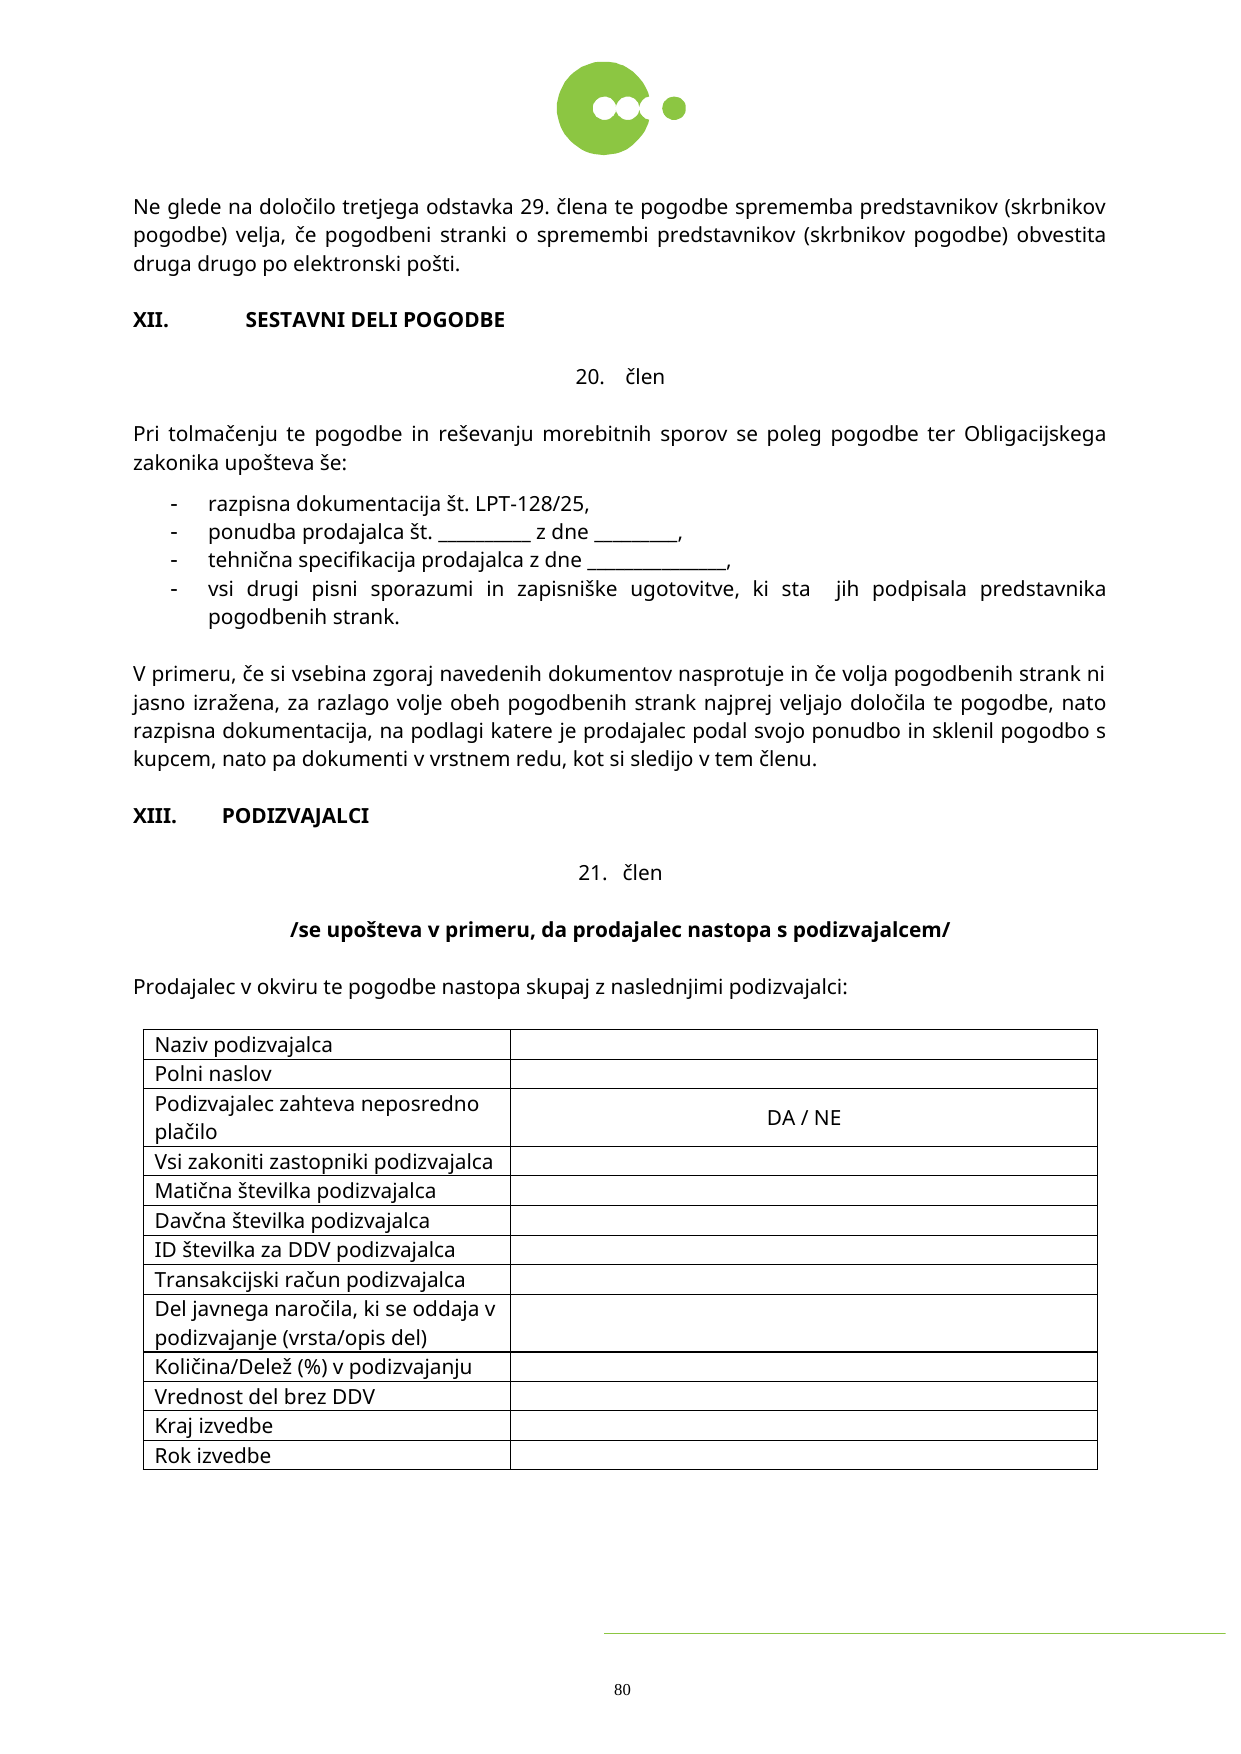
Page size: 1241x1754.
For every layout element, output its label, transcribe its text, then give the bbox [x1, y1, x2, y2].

list ponudba prodajalca št. __________ z dne _________, [170, 517, 1107, 546]
list SESTAVNI DELI POGODBE [133, 306, 1107, 334]
table_cell Transakcijski račun podizvajalca [144, 1265, 510, 1293]
table_cell Rok izvedbe [144, 1441, 510, 1469]
table_cell [511, 1060, 1097, 1088]
table_header [511, 1030, 1097, 1058]
table_cell DA / NE [511, 1089, 1097, 1146]
list razpisna dokumentacija št. LPT-128/25, [170, 489, 1107, 517]
table_cell Polni naslov [144, 1060, 510, 1088]
table_cell Matična številka podizvajalca [144, 1176, 510, 1205]
list tehnična specifikacija prodajalca z dne _______________, [170, 546, 1107, 574]
table_cell [511, 1206, 1097, 1234]
table_cell Vrednost del brez DDV [144, 1382, 510, 1410]
table_cell [511, 1295, 1097, 1351]
list PODIZVAJALCI [133, 801, 1107, 830]
table_cell [511, 1353, 1097, 1381]
text Pri tolmačenju te pogodbe in reševanju morebitnih sporov se poleg pogodbe ter Obligacijskega zakonika upošteva še: [133, 419, 1107, 476]
table_cell [511, 1236, 1097, 1264]
table_cell Kraj izvedbe [144, 1411, 510, 1440]
text /se upošteva v primeru, da prodajalec nastopa s podizvajalcem/ [133, 915, 1107, 944]
table_cell [511, 1411, 1097, 1440]
table_cell [511, 1382, 1097, 1410]
table_cell [511, 1147, 1097, 1175]
list vsi drugi pisni sporazumi in zapisniške ugotovitve, ki sta jih podpisala predstavnika pogodbenih strank. [170, 574, 1107, 631]
table_cell [511, 1265, 1097, 1293]
table_cell Del javnega naročila, ki se oddaja v podizvajanje (vrsta/opis del) [144, 1295, 510, 1351]
text Ne glede na določilo tretjega odstavka 29. člena te pogodbe sprememba predstavnikov (skrbnikov pogodbe) velja, če pogodbeni stranki o spremembi predstavnikov (skrbnikov pogodbe) obvestita druga drugo po elektronski pošti. [133, 192, 1107, 277]
table_header Naziv podizvajalca [144, 1030, 510, 1058]
list člen [133, 858, 1107, 887]
table_cell [511, 1176, 1097, 1205]
text Prodajalec v okviru te pogodbe nastopa skupaj z naslednjimi podizvajalci: [133, 972, 1107, 1001]
table_cell [511, 1441, 1097, 1469]
table_cell Količina/Delež (%) v podizvajanju [144, 1353, 510, 1381]
text V primeru, če si vsebina zgoraj navedenih dokumentov nasprotuje in če volja pogodbenih strank ni jasno izražena, za razlago volje obeh pogodbenih strank najprej veljajo določila te pogodbe, nato razpisna dokumentacija, na podlagi katere je prodajalec podal svojo ponudbo in sklenil pogodbo s kupcem, nato pa dokumenti v vrstnem redu, kot si sledijo v tem členu. [133, 659, 1107, 773]
list člen [133, 362, 1107, 391]
table_cell Vsi zakoniti zastopniki podizvajalca [144, 1147, 510, 1175]
table_cell ID številka za DDV podizvajalca [144, 1236, 510, 1264]
table_cell Podizvajalec zahteva neposredno plačilo [144, 1089, 510, 1146]
table_cell Davčna številka podizvajalca [144, 1206, 510, 1234]
